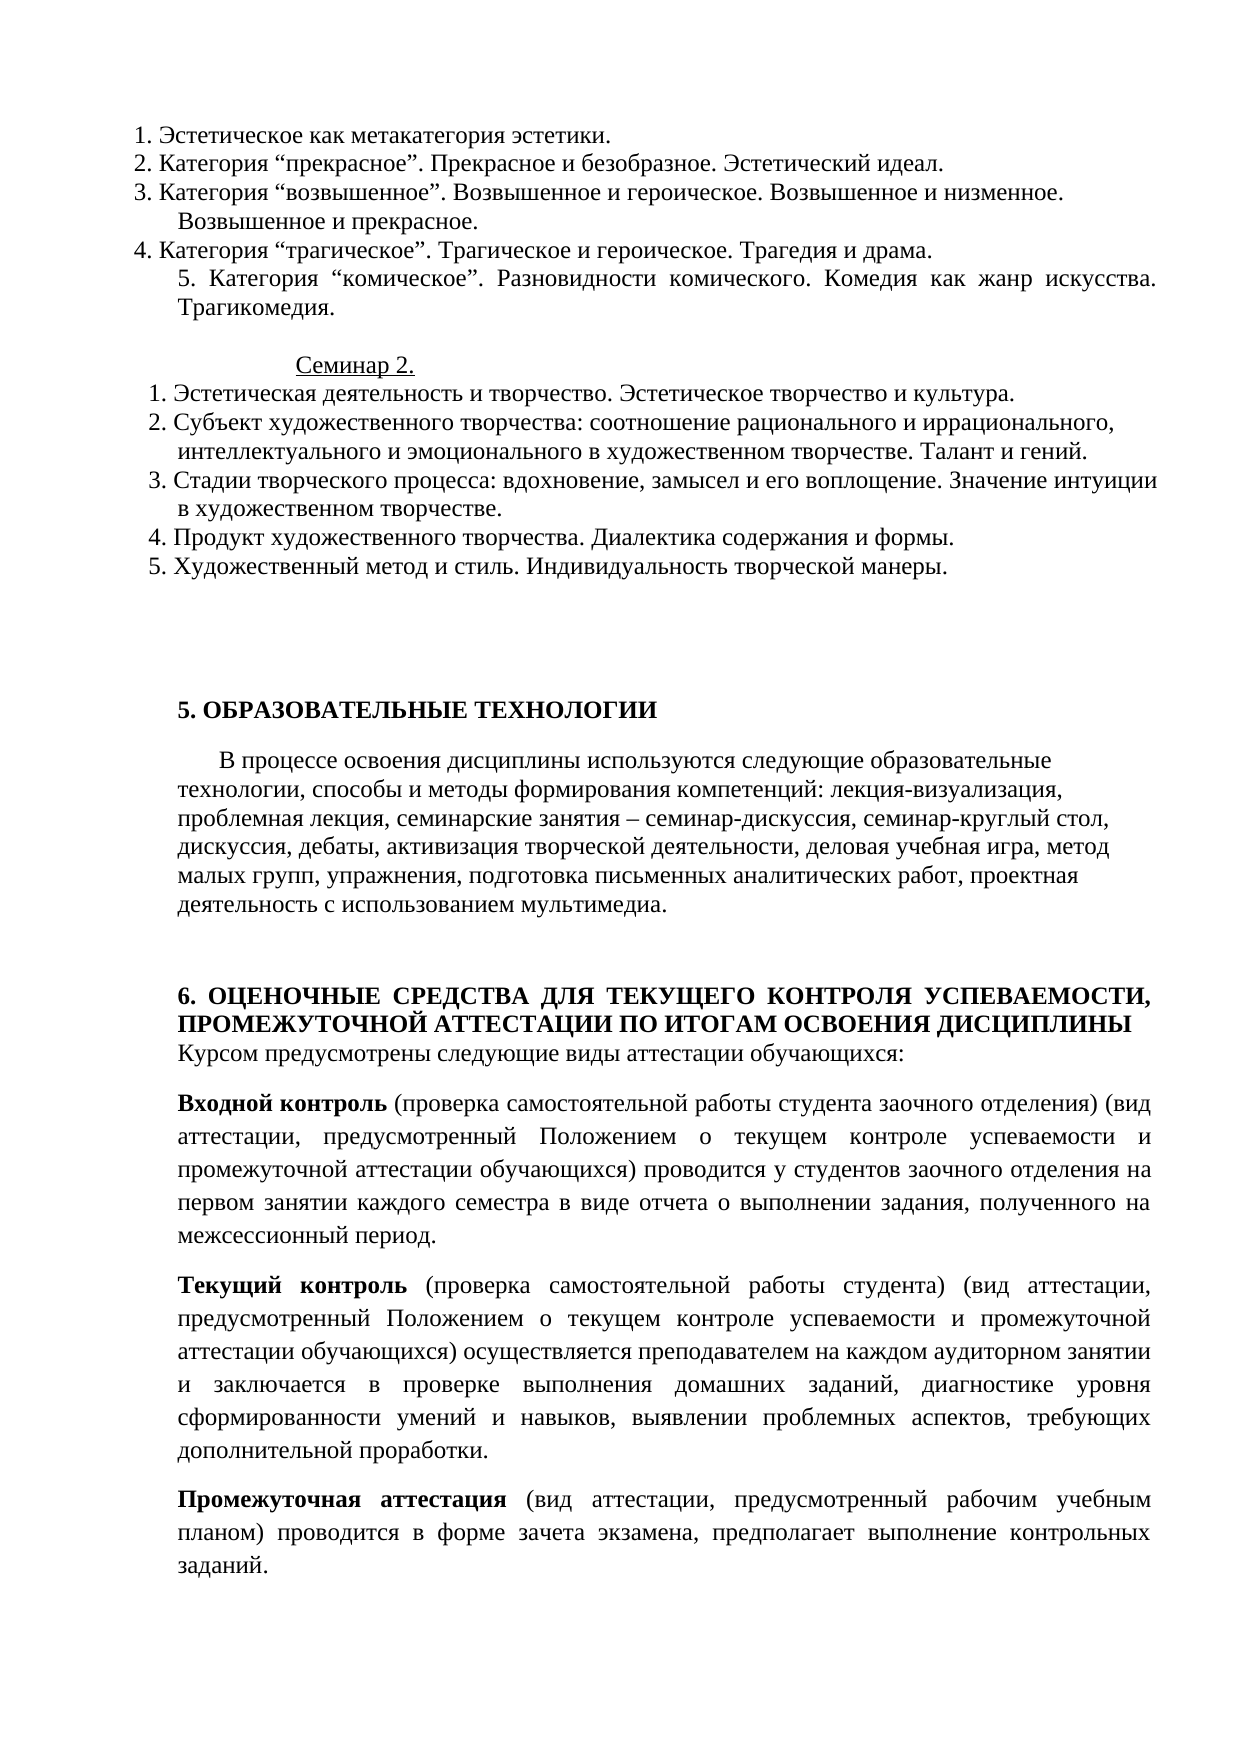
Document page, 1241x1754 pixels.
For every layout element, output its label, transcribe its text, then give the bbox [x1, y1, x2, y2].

text Промежуточная аттестация (вид аттестации, предусмотренный рабочим учебным планом) проводится в форме зачета экзамена, предполагает выполнение контрольных заданий. [177, 1484, 1152, 1579]
text Входной контроль (проверка самостоятельной работы студента заочного отделения) (вид аттестации, предусмотренный Положением о текущем контроле успеваемости и промежуточной аттестации обучающихся) проводится у студентов заочного отделения на первом занятии каждого семестра в виде отчета о выполнении задания, полученного на межсессионный период. [177, 1088, 1152, 1249]
text Текущий контроль (проверка самостоятельной работы студента) (вид аттестации, предусмотренный Положением о текущем контроле успеваемости и промежуточной аттестации обучающихся) осуществляется преподавателем на каждом аудиторном занятии и заключается в проверке выполнения домашних заданий, диагностике уровня сформированности умений и навыков, выявлении проблемных аспектов, требующих дополнительной проработки. [177, 1270, 1152, 1463]
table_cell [176, 118, 1159, 667]
text Курсом предусмотрены следующие виды аттестации обучающихся: [177, 1038, 1152, 1067]
text 5. ОБРАЗОВАТЕЛЬНЫЕ ТЕХНОЛОГИИ [177, 696, 1152, 724]
text В процессе освоения дисциплины используются следующие образовательные технологии, способы и методы формирования компетенций: лекция-визуализация, проблемная лекция, семинарские занятия – семинар-дискуссия, семинар-круглый стол, дискуссия, дебаты, активизация творческой деятельности, деловая учебная игра, метод малых групп, упражнения, подготовка письменных аналитических работ, проектная деятельность с использованием мультимедиа. [177, 745, 1152, 918]
text 6. ОЦЕНОЧНЫЕ СРЕДСТВА ДЛЯ ТЕКУЩЕГО КОНТРОЛЯ УСПЕВАЕМОСТИ, ПРОМЕЖУТОЧНОЙ АТТЕСТАЦИИ ПО ИТОГАМ ОСВОЕНИЯ ДИСЦИПЛИНЫ [177, 981, 1152, 1038]
